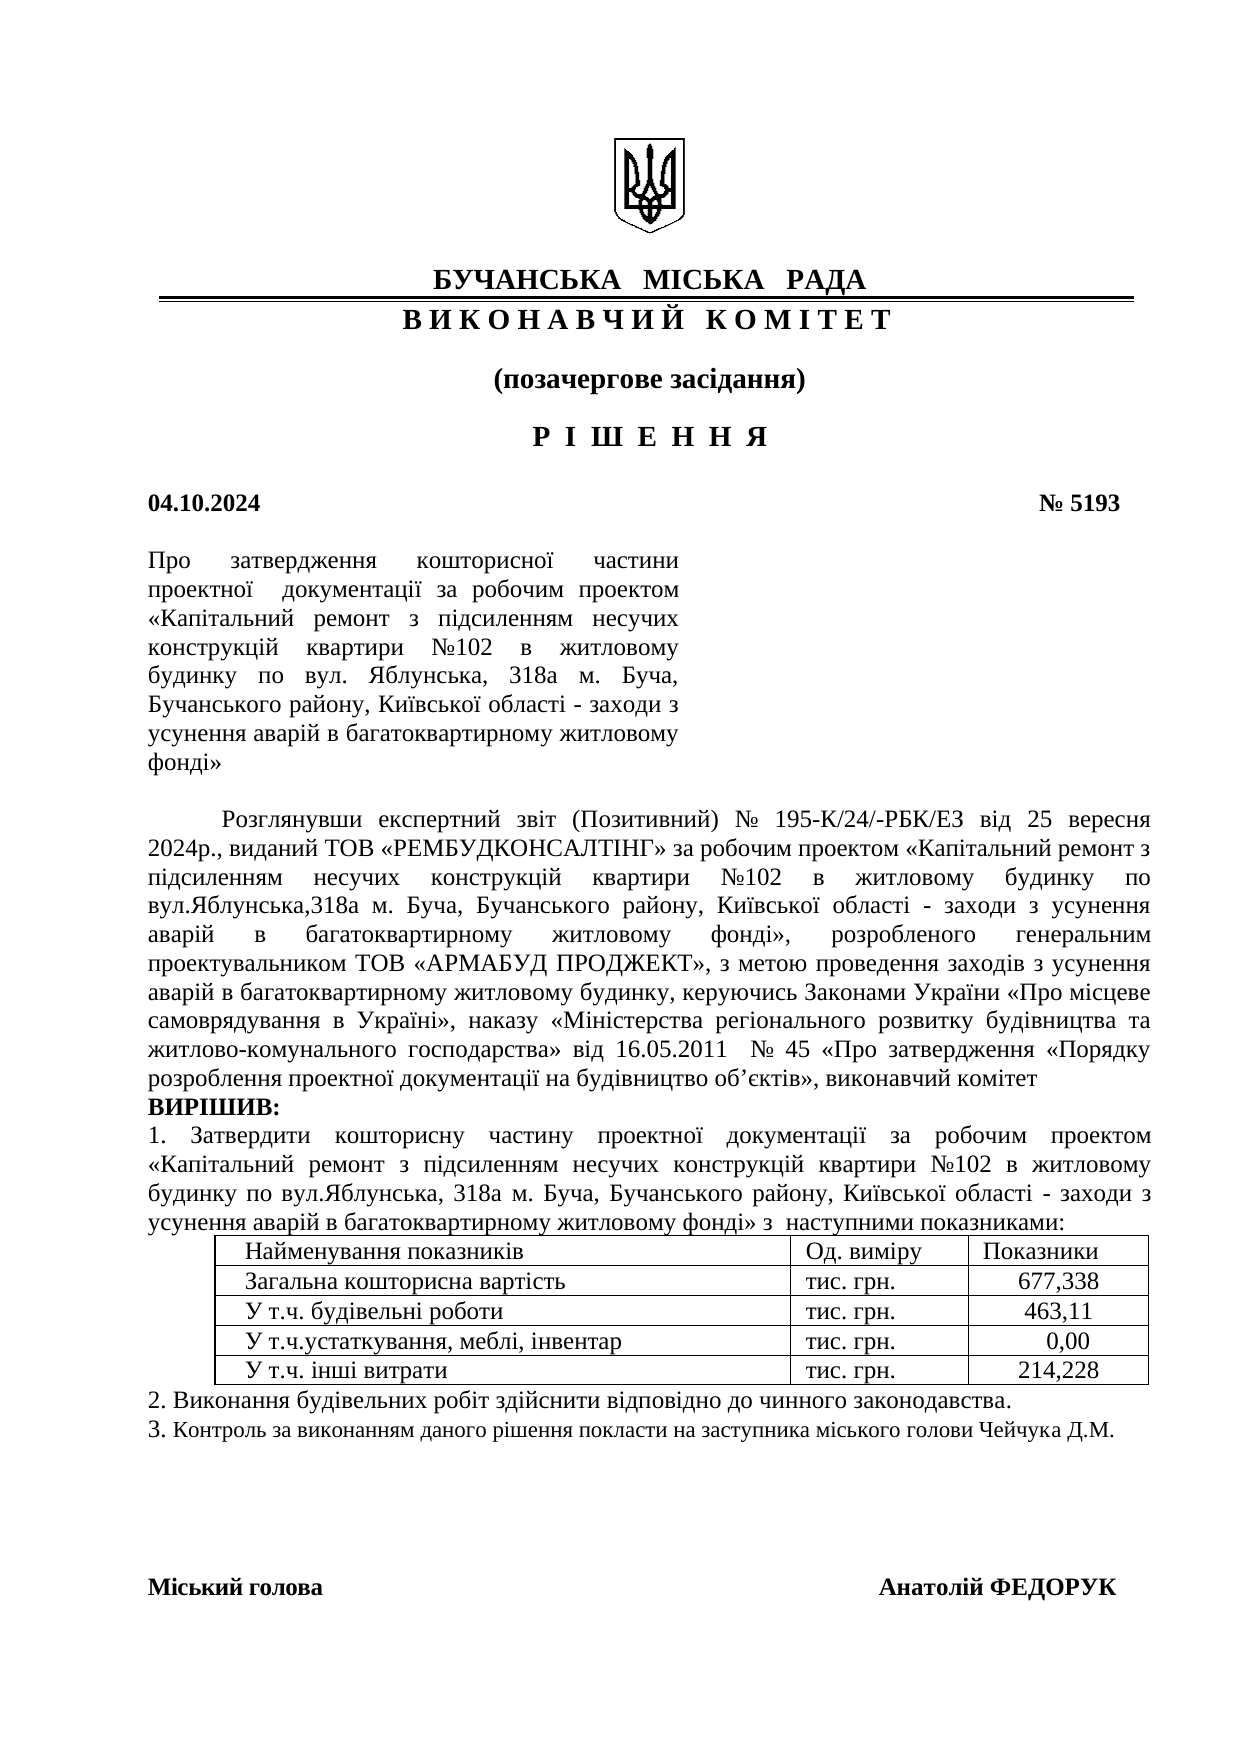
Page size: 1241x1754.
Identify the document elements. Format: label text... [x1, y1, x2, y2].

text Про затвердження кошторисної частини проектної документації за робочим проектом «Капітальний ремонт з підсиленням несучих конструкцій квартири №102 в житловому будинку по вул. Яблунська, 318а м. Буча, Бучанського району, Київської області - заходи з усунення аварій в багатоквартирному житловому фонді» [148, 545, 679, 775]
table_header Показники [969, 1236, 1148, 1265]
table_header Од. виміру [791, 1236, 968, 1265]
table_cell У т.ч. будівельні роботи [216, 1296, 790, 1325]
table_cell У т.ч.устаткування, меблі, інвентар [216, 1326, 790, 1354]
table_cell Загальна кошторисна вартість [216, 1266, 790, 1295]
table_cell 0,00 [969, 1326, 1148, 1354]
text 1. Затвердити кошторисну частину проектної документації за робочим проектом «Капітальний ремонт з підсиленням несучих конструкцій квартири №102 в житловому будинку по вул.Яблунська, 318а м. Буча, Бучанського району, Київської області - заходи з усунення аварій в багатоквартирному житловому фонді» з наступними показниками: [148, 1120, 1152, 1235]
table_cell тис. грн. [791, 1266, 968, 1295]
text 2. Виконання будівельних робіт здійснити відповідно до чинного законодавства. [148, 1385, 1152, 1414]
text Р І Ш Е Н Н Я [148, 419, 1152, 453]
text 04.10.2024 № 5193 [148, 488, 1181, 517]
table_header Найменування показників [216, 1236, 790, 1265]
table_cell 677,338 [969, 1266, 1148, 1295]
table_cell У т.ч. інші витрати [216, 1356, 790, 1384]
text (позачергове засідання) [148, 361, 1152, 394]
text Розглянувши експертний звіт (Позитивний) № 195-К/24/-РБК/ЕЗ від 25 вересня 2024р., виданий ТОВ «РЕМБУДКОНСАЛТІНГ» за робочим проектом «Капітальний ремонт з підсиленням несучих конструкцій квартири №102 в житловому будинку по вул.Яблунська,318а м. Буча, Бучанського району, Київської області - заходи з усунення аварій в багатоквартирному житловому фонді», розробленого генеральним проектувальником ТОВ «АРМАБУД ПРОДЖЕКТ», з метою проведення заходів з усунення аварій в багатоквартирному житловому будинку, керуючись Законами України «Про місцеве самоврядування в Україні», наказу «Міністерства регіонального розвитку будівництва та житлово-комунального господарства» від 16.05.2011 № 45 «Про затвердження «Порядку розроблення проектної документації на будівництво об’єктів», виконавчий комітет [148, 804, 1152, 1092]
table_header В И К О Н А В Ч И Й К О М І Т Е Т [159, 302, 1134, 336]
table_cell тис. грн. [791, 1356, 968, 1384]
text БУЧАНСЬКА МІСЬКА РАДА [148, 262, 1152, 296]
text ВИРІШИВ: [148, 1092, 1152, 1120]
table_cell тис. грн. [791, 1296, 968, 1325]
text 3. Контроль за виконанням даного рішення покласти на заступника міського голови Чейчука Д.М. [148, 1414, 1152, 1443]
text Міський голова Анатолій ФЕДОРУК [148, 1572, 1152, 1601]
table_cell тис. грн. [791, 1326, 968, 1354]
table_cell 214,228 [969, 1356, 1148, 1384]
table_cell 463,11 [969, 1296, 1148, 1325]
